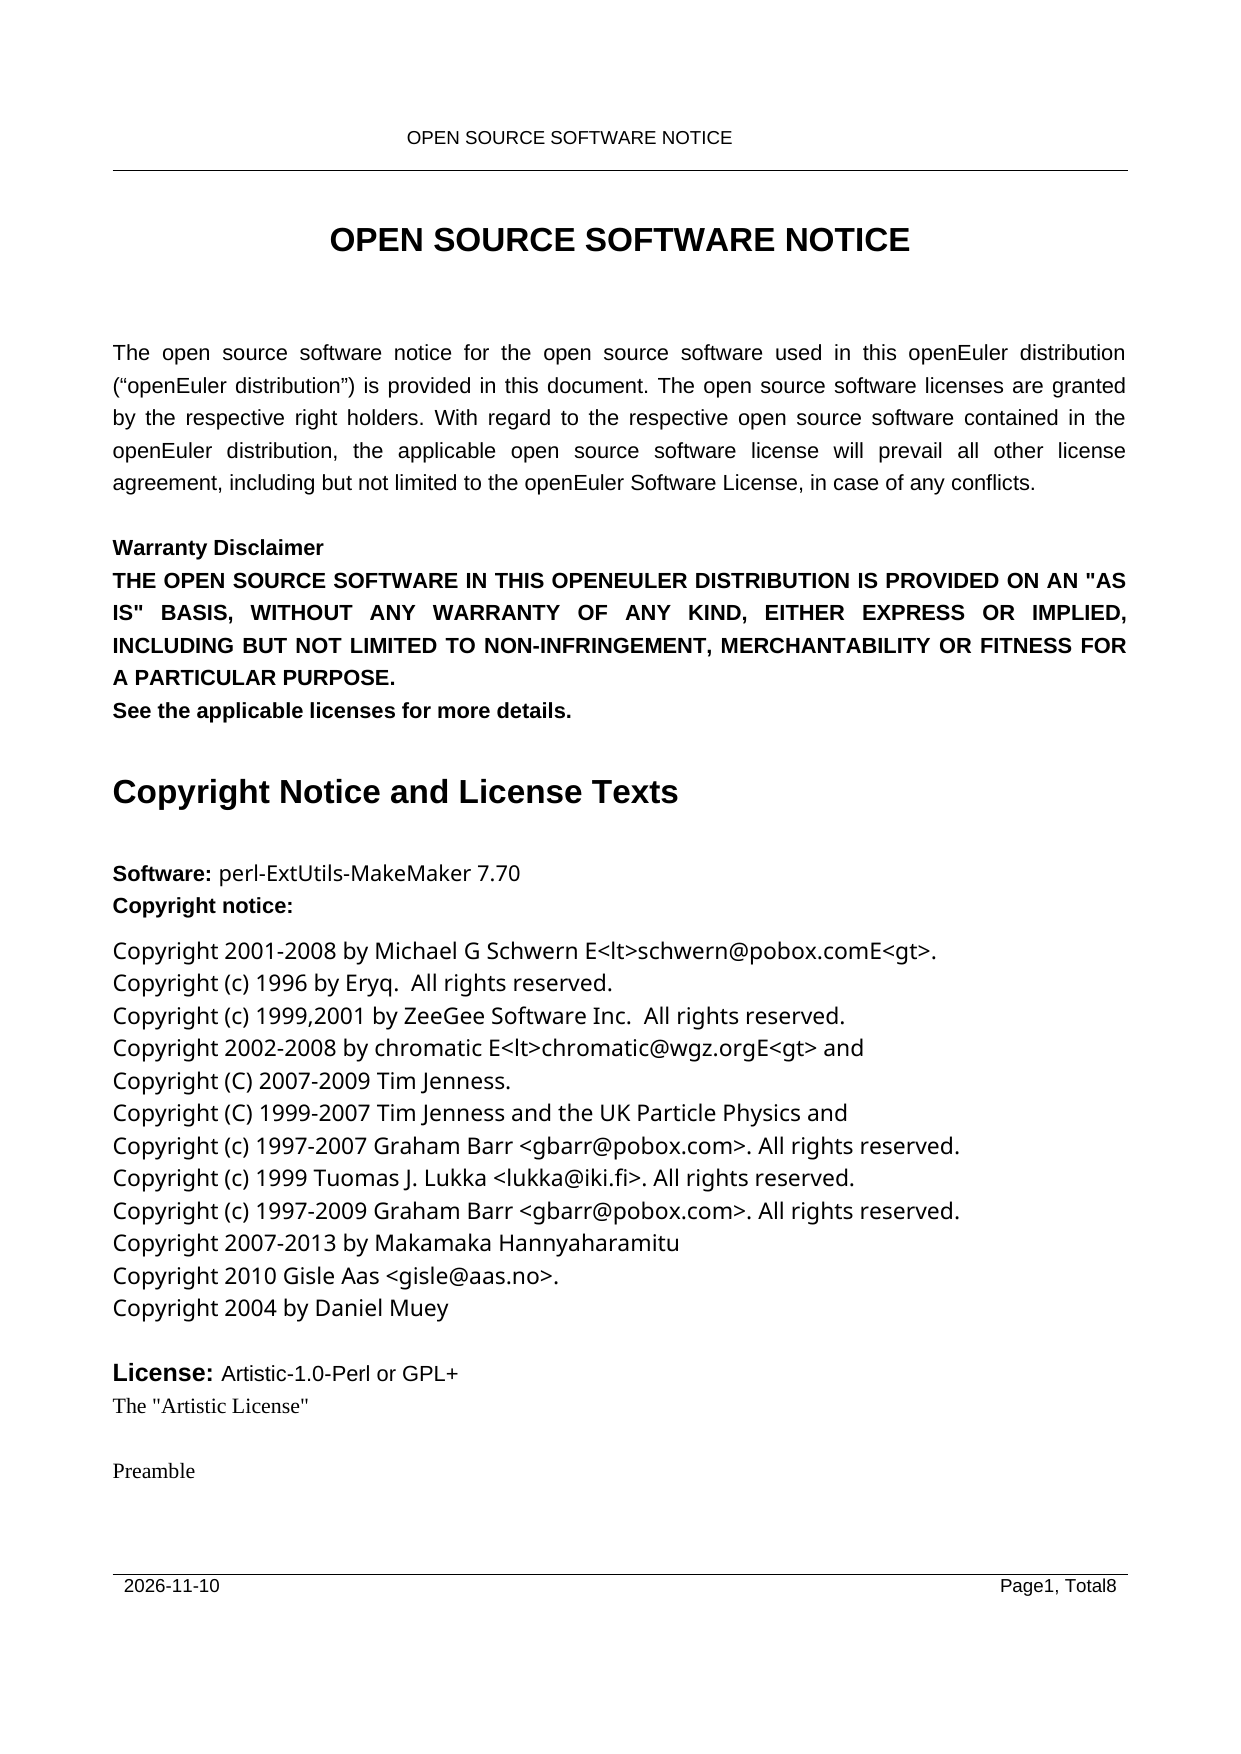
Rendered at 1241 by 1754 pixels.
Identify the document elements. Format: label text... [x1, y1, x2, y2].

text Copyright (c) 1997-2007 Graham Barr <gbarr@pobox.com>. All rights reserved. [112, 1129, 1128, 1161]
text License: Artistic-1.0-Perl or GPL+ [112, 1356, 1128, 1389]
text Copyright 2010 Gisle Aas <gisle@aas.no>. [112, 1259, 1128, 1291]
text THE OPEN SOURCE SOFTWARE IN THIS OPENEULER DISTRIBUTION IS PROVIDED ON AN "AS IS" BASIS, WITHOUT ANY WARRANTY OF ANY KIND, EITHER EXPRESS OR IMPLIED, INCLUDING BUT NOT LIMITED TO NON-INFRINGEMENT, MERCHANTABILITY OR FITNESS FOR A PARTICULAR PURPOSE. See the applicable licenses for more details. [112, 564, 1128, 726]
text OPEN SOURCE SOFTWARE NOTICE [112, 206, 1128, 271]
text The "Artistic License" [112, 1389, 1128, 1421]
text Copyright 2001-2008 by Michael G Schwern E<lt>schwern@pobox.comE<gt>. [112, 934, 1128, 966]
text Copyright 2002-2008 by chromatic E<lt>chromatic@wgz.orgE<gt> and [112, 1031, 1128, 1064]
text Copyright (c) 1996 by Eryq. All rights reserved. [112, 966, 1128, 999]
text Copyright notice: [112, 889, 1128, 921]
text Copyright Notice and License Texts [112, 759, 1128, 824]
text The open source software notice for the open source software used in this openEuler distribution (“openEuler distribution”) is provided in this document. The open source software licenses are granted by the respective right holders. With regard to the respective open source software contained in the openEuler distribution, the applicable open source software license will prevail all other license agreement, including but not limited to the openEuler Software License, in case of any conflicts. [112, 336, 1128, 499]
title Software: perl-ExtUtils-MakeMaker 7.70 [112, 856, 1128, 889]
text Warranty Disclaimer [112, 531, 1128, 564]
text Copyright 2007-2013 by Makamaka Hannyaharamitu [112, 1226, 1128, 1259]
text Copyright (c) 1999,2001 by ZeeGee Software Inc. All rights reserved. [112, 999, 1128, 1031]
text Copyright (c) 1997-2009 Graham Barr <gbarr@pobox.com>. All rights reserved. [112, 1194, 1128, 1226]
text Copyright (C) 1999-2007 Tim Jenness and the UK Particle Physics and [112, 1096, 1128, 1129]
text Copyright (C) 2007-2009 Tim Jenness. [112, 1064, 1128, 1096]
text Copyright 2004 by Daniel Muey [112, 1291, 1128, 1324]
text Copyright (c) 1999 Tuomas J. Lukka <lukka@iki.fi>. All rights reserved. [112, 1161, 1128, 1194]
text Preamble [112, 1454, 1128, 1486]
